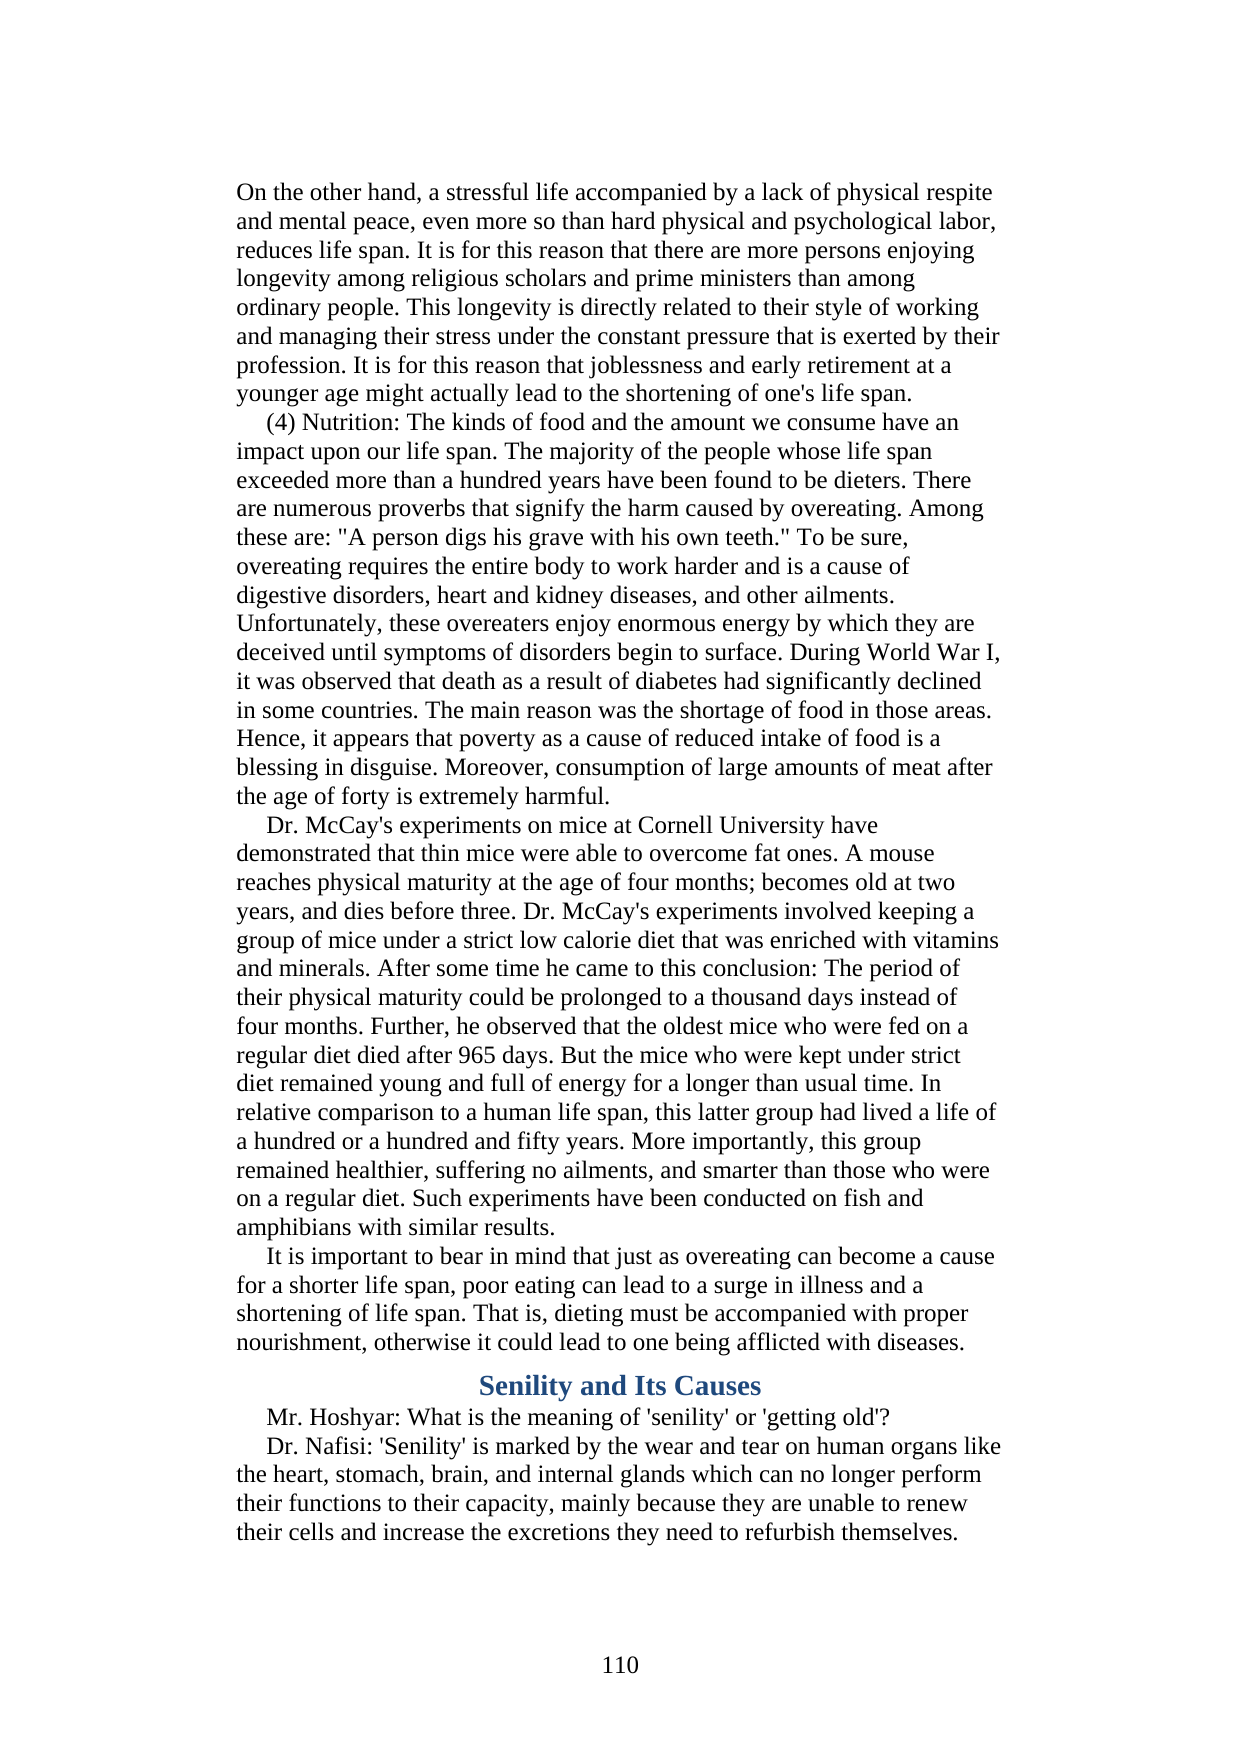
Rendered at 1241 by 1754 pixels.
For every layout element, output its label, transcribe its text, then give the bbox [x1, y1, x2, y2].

text Mr. Hoshyar: What is the meaning of 'senility' or 'getting old'? [236, 1402, 1004, 1431]
text Dr. McCay's experiments on mice at Cornell University have demonstrated that thin mice were able to overcome fat ones. A mouse reaches physical maturity at the age of four months; becomes old at two years, and dies before three. Dr. McCay's experiments involved keeping a group of mice under a strict low calorie diet that was enriched with vitamins and minerals. After some time he came to this conclusion: The period of their physical maturity could be prolonged to a thousand days instead of four months. Further, he observed that the oldest mice who were fed on a regular diet died after 965 days. But the mice who were kept under strict diet remained young and full of energy for a longer than usual time. In relative comparison to a human life span, this latter group had lived a life of a hundred or a hundred and fifty years. More importantly, this group remained healthier, suffering no ailments, and smarter than those who were on a regular diet. Such experiments have been conducted on fish and amphibians with similar results. [236, 810, 1004, 1241]
text It is important to bear in mind that just as overeating can become a cause for a shorter life span, poor eating can lead to a surge in illness and a shortening of life span. That is, dieting must be accompanied with proper nourishment, otherwise it could lead to one being afflicted with diseases. [236, 1241, 1004, 1356]
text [236, 177, 1004, 407]
text (4) Nutrition: The kinds of food and the amount we consume have an impact upon our life span. The majority of the people whose life span exceeded more than a hundred years have been found to be dieters. There are numerous proverbs that signify the harm caused by overeating. Among these are: "A person digs his grave with his own teeth." To be sure, overeating requires the entire body to work harder and is a cause of digestive disorders, heart and kidney diseases, and other ailments. Unfortunately, these overeaters enjoy enormous energy by which they are deceived until symptoms of disorders begin to surface. During World War I, it was observed that death as a result of diabetes had significantly declined in some countries. The main reason was the shortage of food in those areas. Hence, it appears that poverty as a cause of reduced intake of food is a blessing in disguise. Moreover, consumption of large amounts of meat after the age of forty is extremely harmful. [236, 407, 1004, 810]
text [236, 1431, 1004, 1546]
subtitle Senility and Its Causes [236, 1368, 1004, 1402]
